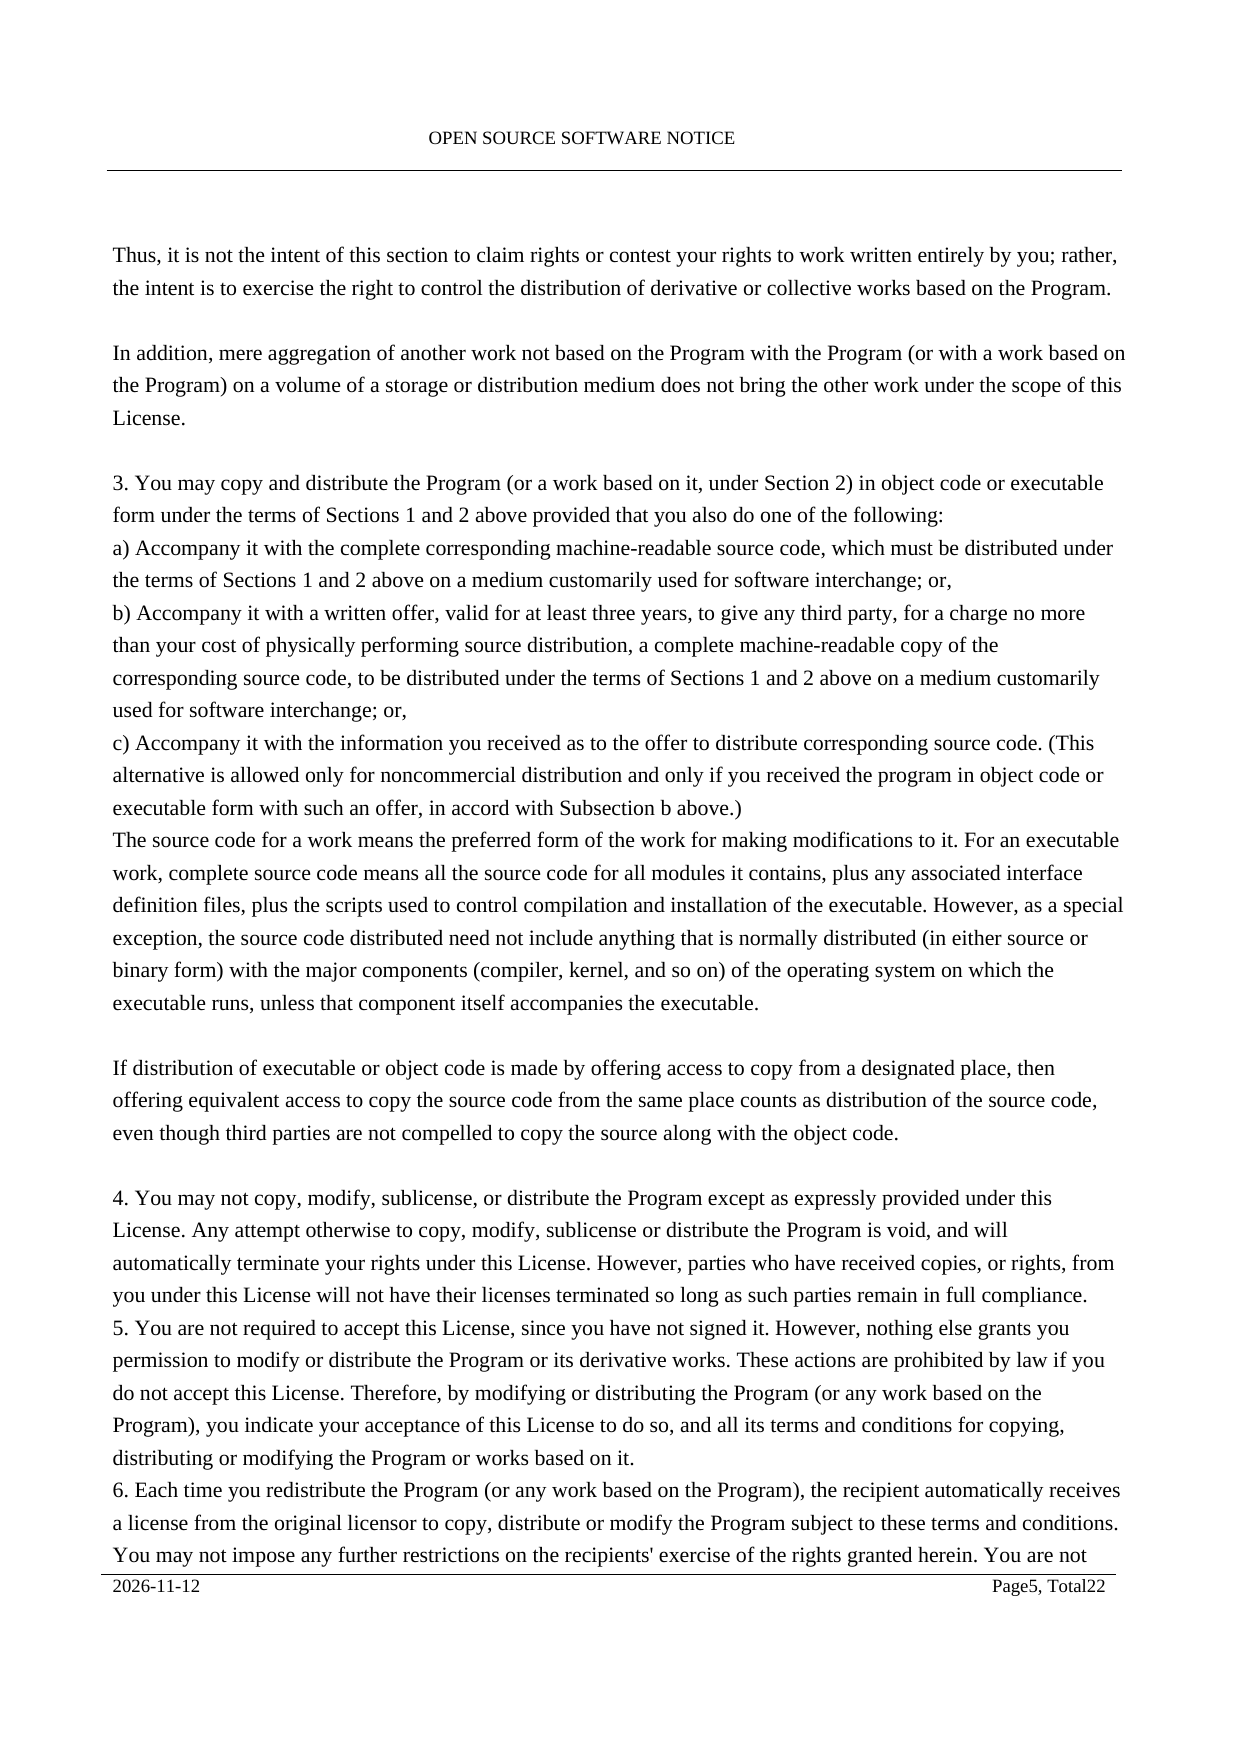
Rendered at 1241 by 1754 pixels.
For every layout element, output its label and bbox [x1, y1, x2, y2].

text [112, 206, 1128, 1571]
